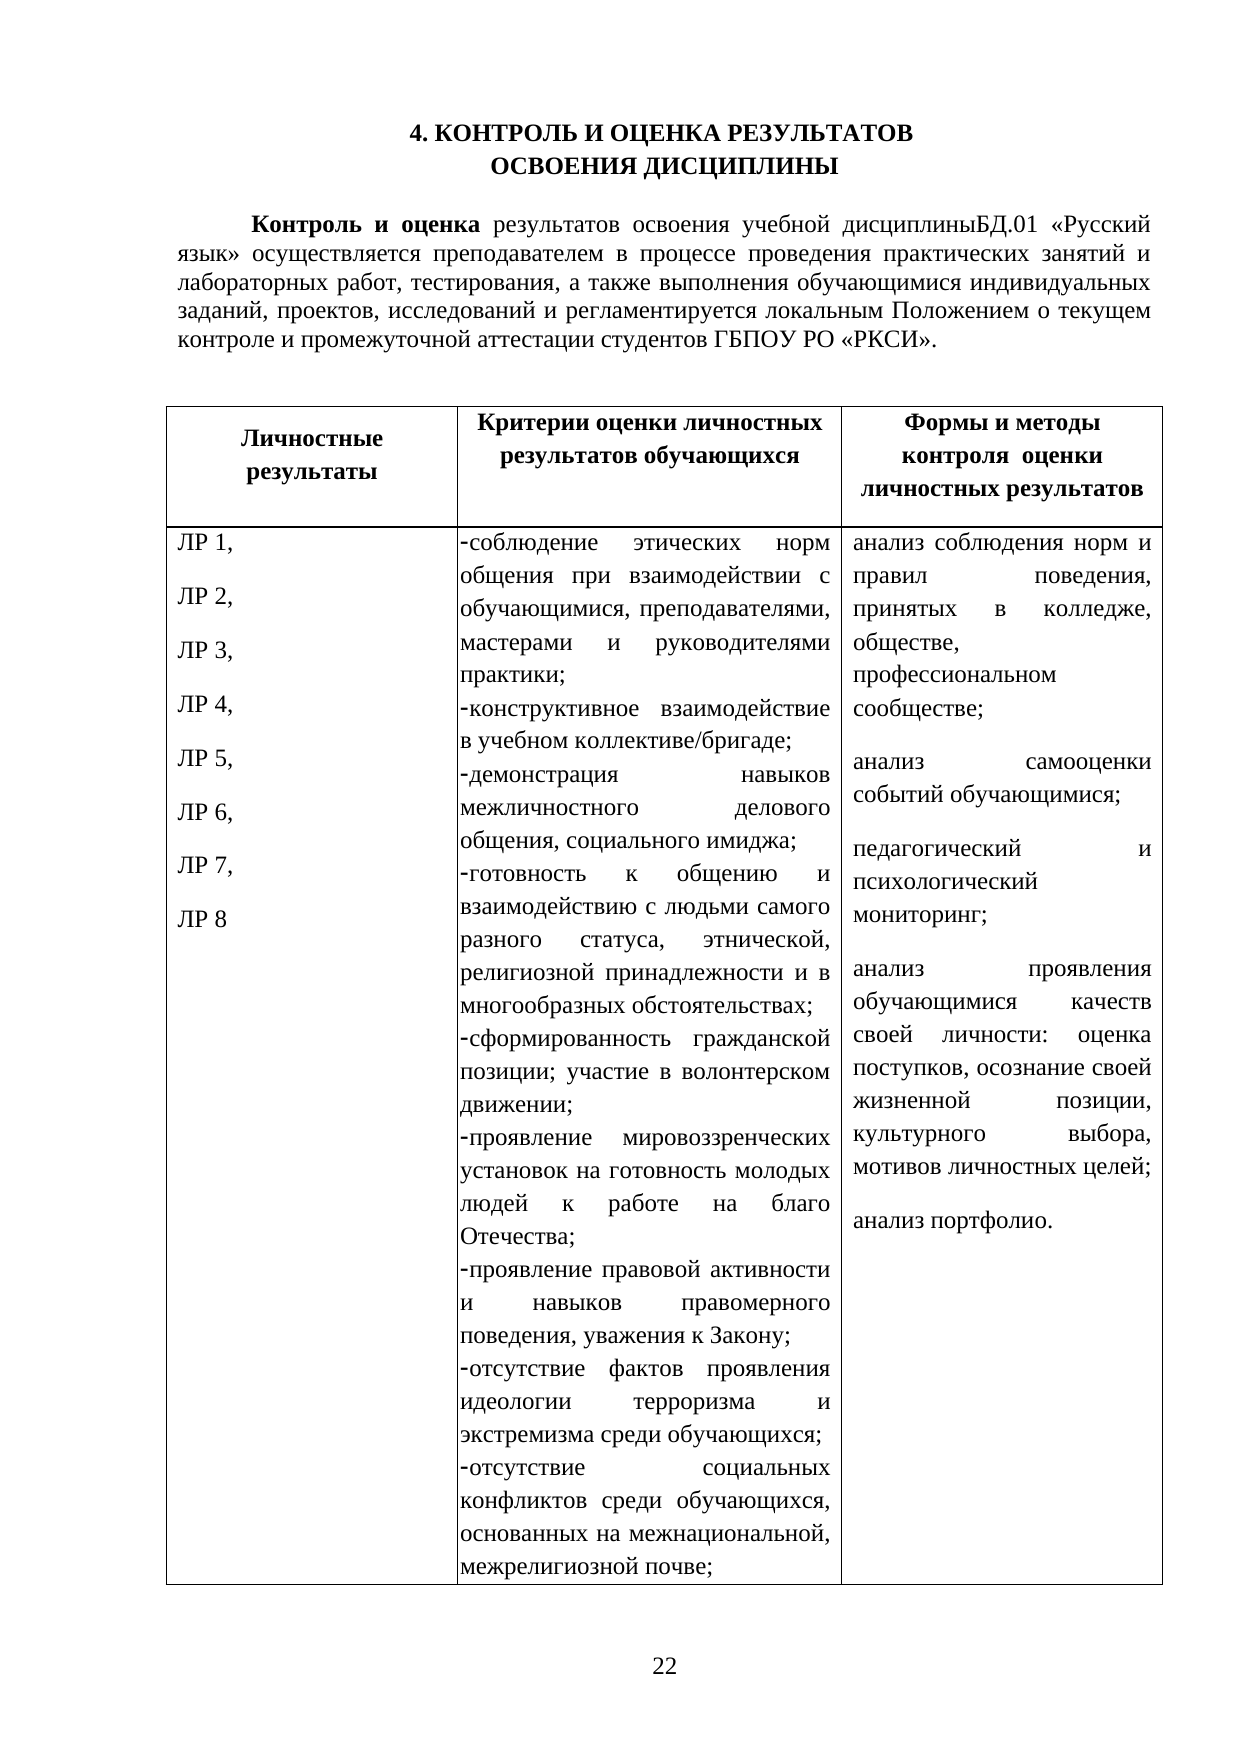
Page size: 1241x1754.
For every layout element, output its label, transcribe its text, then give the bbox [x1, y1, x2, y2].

text 4. Контроль и оценка результатов освоения Дисциплины [177, 118, 1152, 180]
table_header Личностные результаты [167, 407, 457, 526]
table_header Критерии оценки личностных результатов обучающихся [458, 407, 841, 526]
table_cell ЛР 1, ЛР 2, ЛР 3, ЛР 4, ЛР 5, ЛР 6, ЛР 7, ЛР 8 [167, 528, 457, 1584]
table_header Формы и методы контроля оценки личностных результатов [842, 407, 1162, 526]
table_cell соблюдение этических норм общения при взаимодействии с обучающимися, преподавателями, мастерами и руководителями практики; конструктивное взаимодействие в учебном коллективе/бригаде; демонстрация навыков межличностного делового общения, социального имиджа; готовность к общению и взаимодействию с людьми самого разного статуса, этнической, религиозной принадлежности и в многообразных обстоятельствах; сформированность гражданской позиции; участие в волонтерском движении; проявление мировоззренческих установок на готовность молодых людей к работе на благо Отечества; проявление правовой активности и навыков правомерного поведения, уважения к Закону; отсутствие фактов проявления идеологии терроризма и экстремизма среди обучающихся; отсутствие социальных конфликтов среди обучающихся, основанных на межнациональной, межрелигиозной почве; [458, 528, 841, 1584]
table_cell анализ соблюдения норм и правил поведения, принятых в колледже, обществе, профессиональном сообществе; анализ самооценки событий обучающимися; педагогический и психологический мониторинг; анализ проявления обучающимися качеств своей личности: оценка поступков, осознание своей жизненной позиции, культурного выбора, мотивов личностных целей; анализ портфолио. [842, 528, 1162, 1584]
subtitle Контроль и оценка результатов освоения учебной дисциплиныБД.01 «Русский язык» осуществляется преподавателем в процессе проведения практических занятий и лабораторных работ, тестирования, а также выполнения обучающимися индивидуальных заданий, проектов, исследований и регламентируется локальным Положением о текущем контроле и промежуточной аттестации студентов ГБПОУ РО «РКСИ». [177, 209, 1152, 353]
